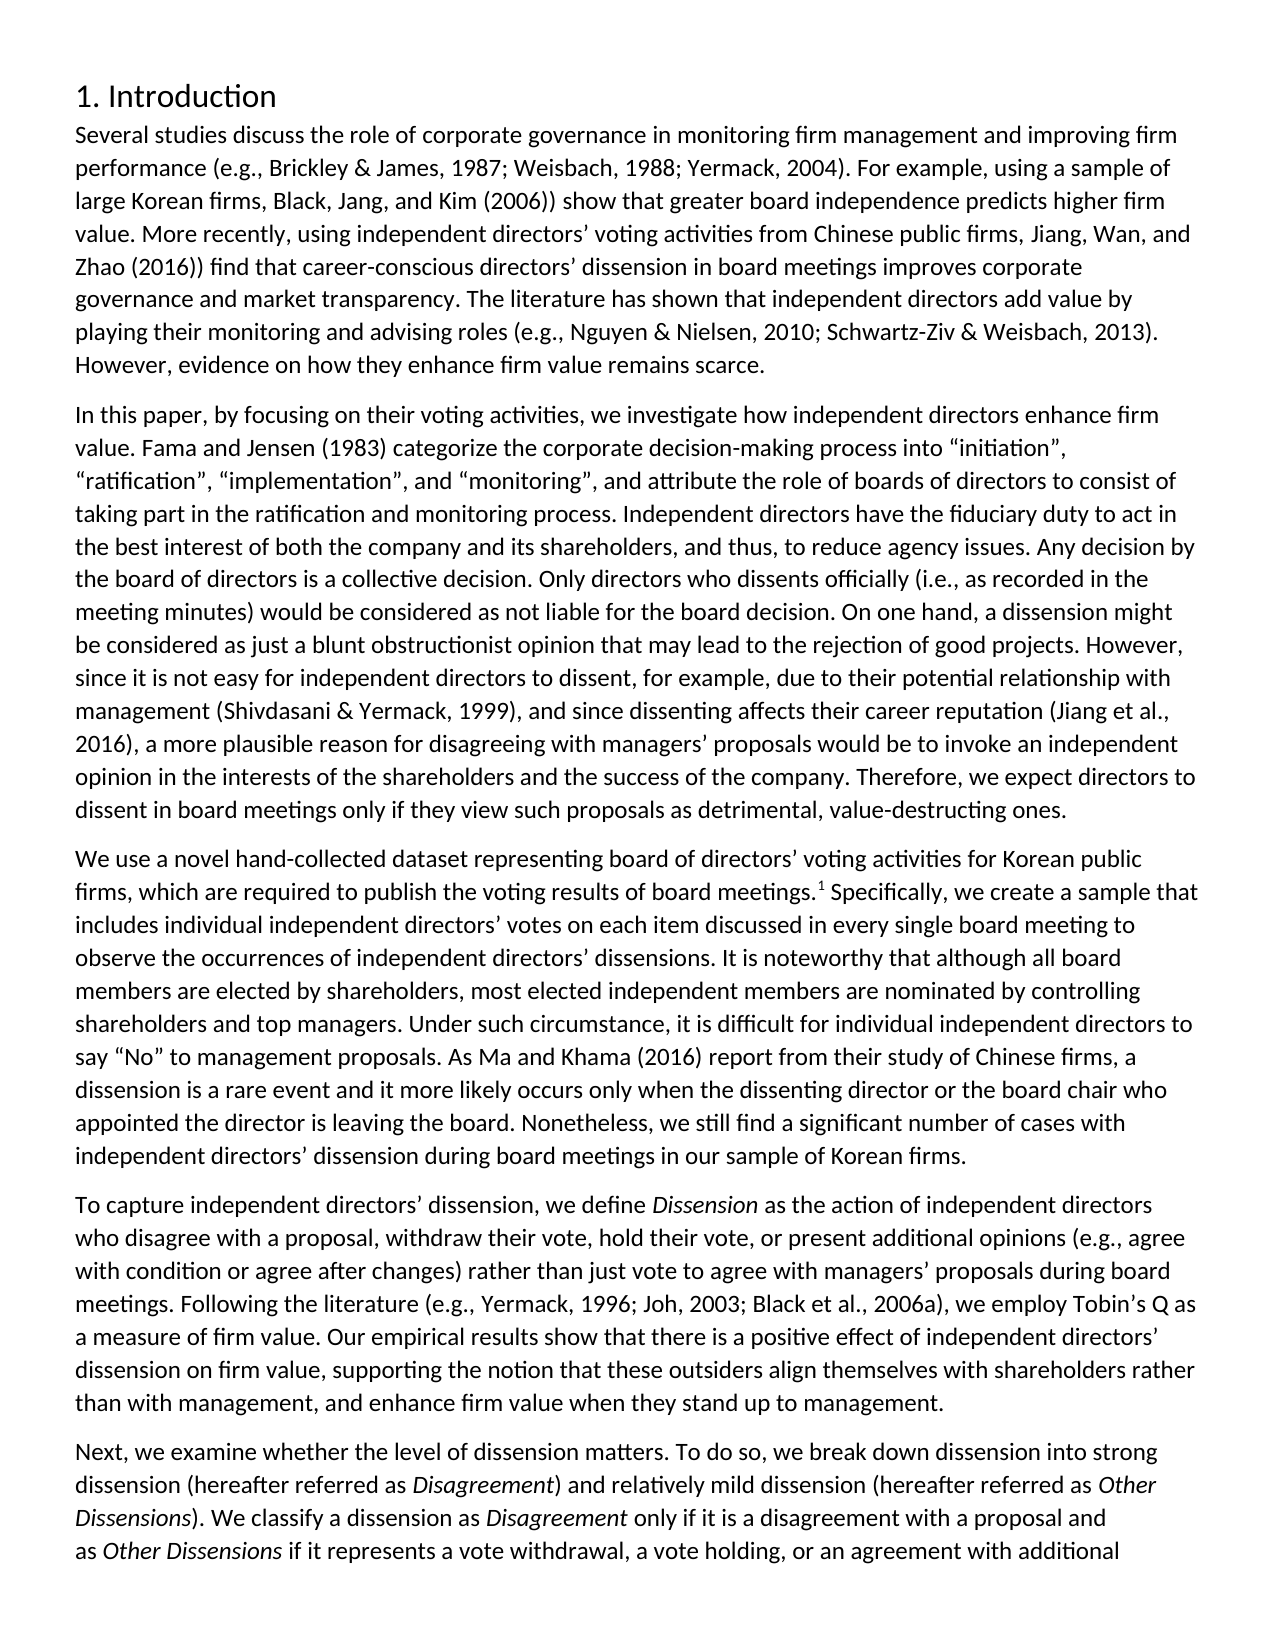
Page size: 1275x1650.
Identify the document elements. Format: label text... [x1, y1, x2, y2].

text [75, 1436, 1200, 1566]
text To capture independent directors’ dissension, we define Dissension as the action of independent directors who disagree with a proposal, withdraw their vote, hold their vote, or present additional opinions (e.g., agree with condition or agree after changes) rather than just vote to agree with managers’ proposals during board meetings. Following the literature (e.g., Yermack, 1996; Joh, 2003; Black et al., 2006a), we employ Tobin’s Q as a measure of firm value. Our empirical results show that there is a positive effect of independent directors’ dissension on firm value, supporting the notion that these outsiders align themselves with shareholders rather than with management, and enhance firm value when they stand up to management. [75, 1189, 1200, 1417]
text Several studies discuss the role of corporate governance in monitoring firm management and improving firm performance (e.g., Brickley & James, 1987; Weisbach, 1988; Yermack, 2004). For example, using a sample of large Korean firms, Black, Jang, and Kim (2006)) show that greater board independence predicts higher firm value. More recently, using independent directors’ voting activities from Chinese public firms, Jiang, Wan, and Zhao (2016)) find that career-conscious directors’ dissension in board meetings improves corporate governance and market transparency. The literature has shown that independent directors add value by playing their monitoring and advising roles (e.g., Nguyen & Nielsen, 2010; Schwartz-Ziv & Weisbach, 2013). However, evidence on how they enhance firm value remains scarce. [75, 119, 1200, 380]
text In this paper, by focusing on their voting activities, we investigate how independent directors enhance firm value. Fama and Jensen (1983) categorize the corporate decision-making process into “initiation”, “ratification”, “implementation”, and “monitoring”, and attribute the role of boards of directors to consist of taking part in the ratification and monitoring process. Independent directors have the fiduciary duty to act in the best interest of both the company and its shareholders, and thus, to reduce agency issues. Any decision by the board of directors is a collective decision. Only directors who dissents officially (i.e., as recorded in the meeting minutes) would be considered as not liable for the board decision. On one hand, a dissension might be considered as just a blunt obstructionist opinion that may lead to the rejection of good projects. However, since it is not easy for independent directors to dissent, for example, due to their potential relationship with management (Shivdasani & Yermack, 1999), and since dissenting affects their career reputation (Jiang et al., 2016), a more plausible reason for disagreeing with managers’ proposals would be to invoke an independent opinion in the interests of the shareholders and the success of the company. Therefore, we expect directors to dissent in board meetings only if they view such proposals as detrimental, value-destructing ones. [75, 399, 1200, 824]
text We use a novel hand-collected dataset representing board of directors’ voting activities for Korean public firms, which are required to publish the voting results of board meetings.1 Specifically, we create a sample that includes individual independent directors’ votes on each item discussed in every single board meeting to observe the occurrences of independent directors’ dissensions. It is noteworthy that although all board members are elected by shareholders, most elected independent members are nominated by controlling shareholders and top managers. Under such circumstance, it is difficult for individual independent directors to say “No” to management proposals. As Ma and Khama (2016) report from their study of Chinese firms, a dissension is a rare event and it more likely occurs only when the dissenting director or the board chair who appointed the director is leaving the board. Nonetheless, we still find a significant number of cases with independent directors’ dissension during board meetings in our sample of Korean firms. [75, 843, 1200, 1170]
subtitle 1. Introduction [75, 75, 1200, 116]
